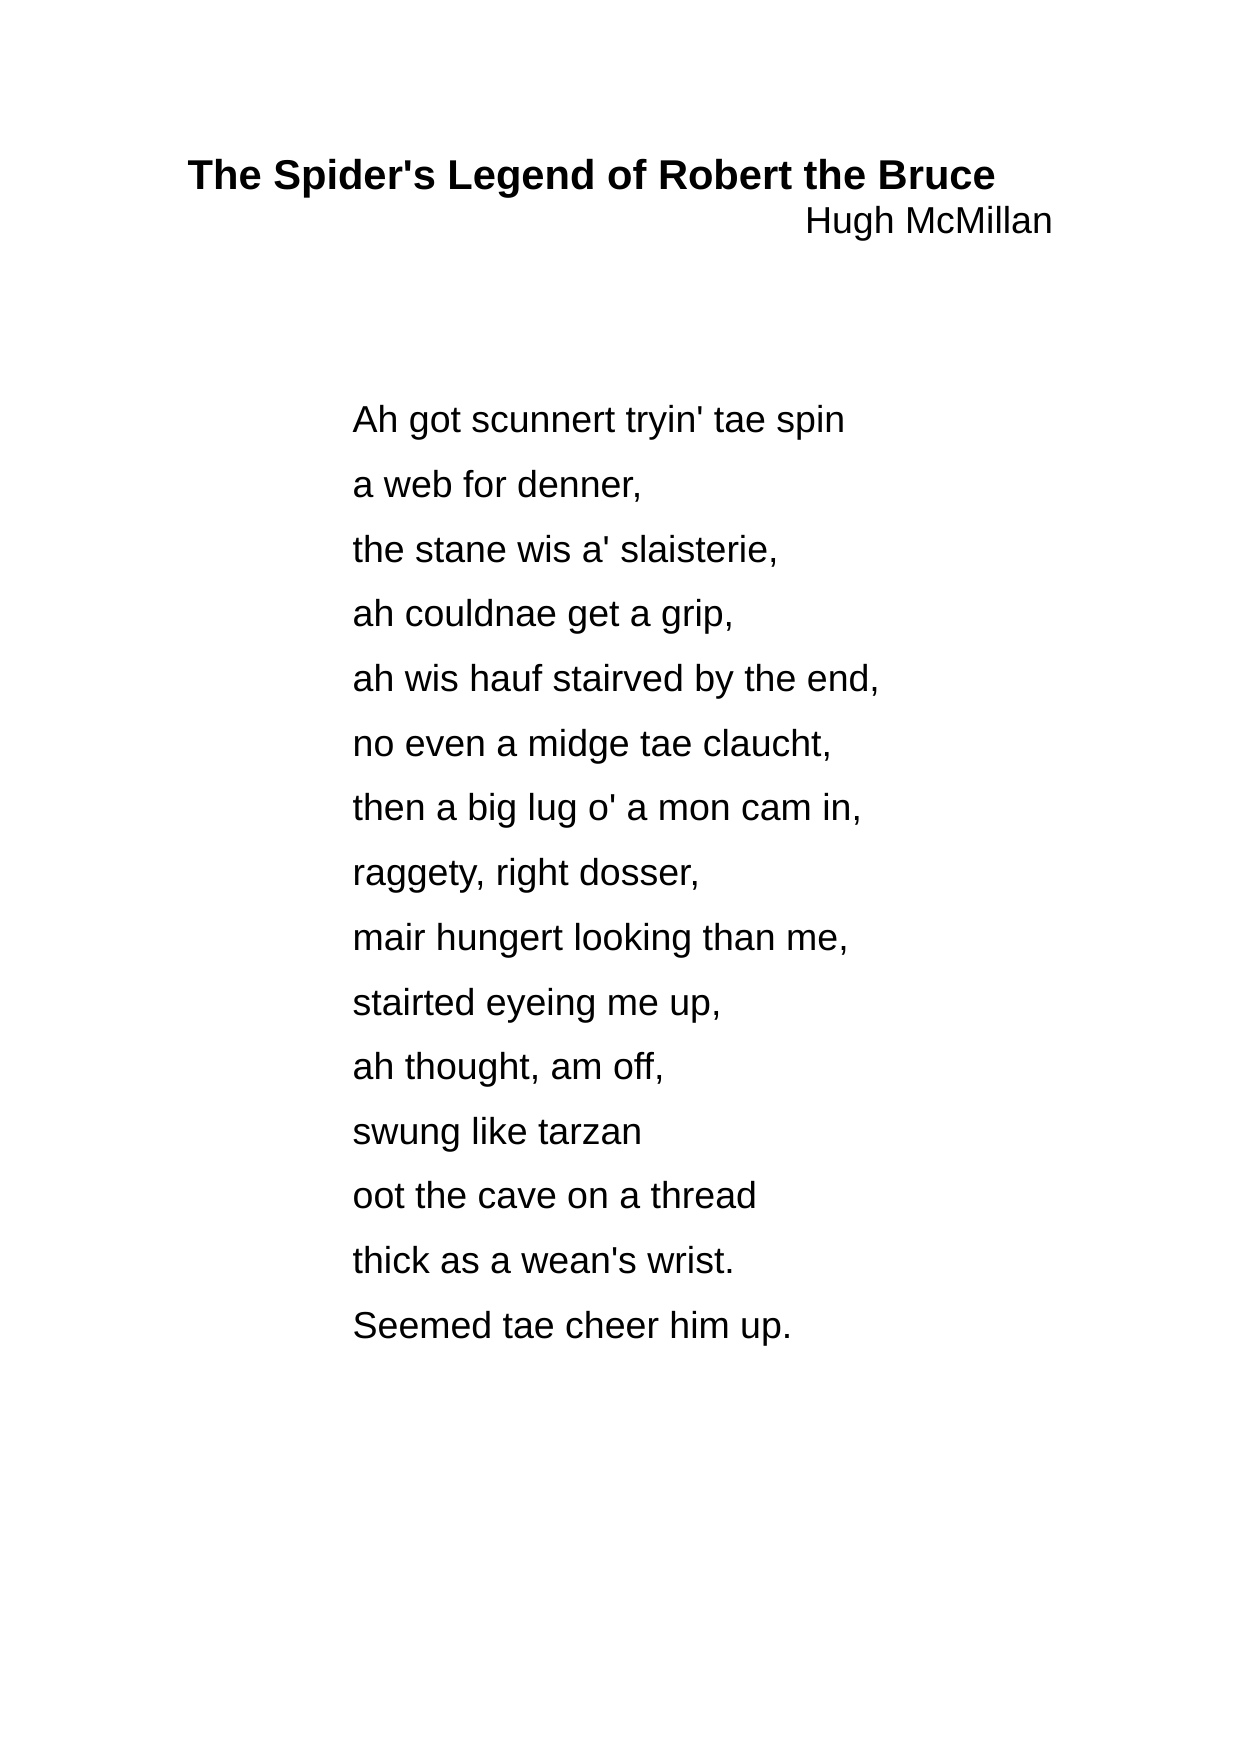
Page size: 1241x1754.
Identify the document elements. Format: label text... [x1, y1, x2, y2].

text Hugh McMillan [187, 198, 1053, 241]
text The Spider's Legend of Robert the Bruce [187, 150, 1053, 198]
